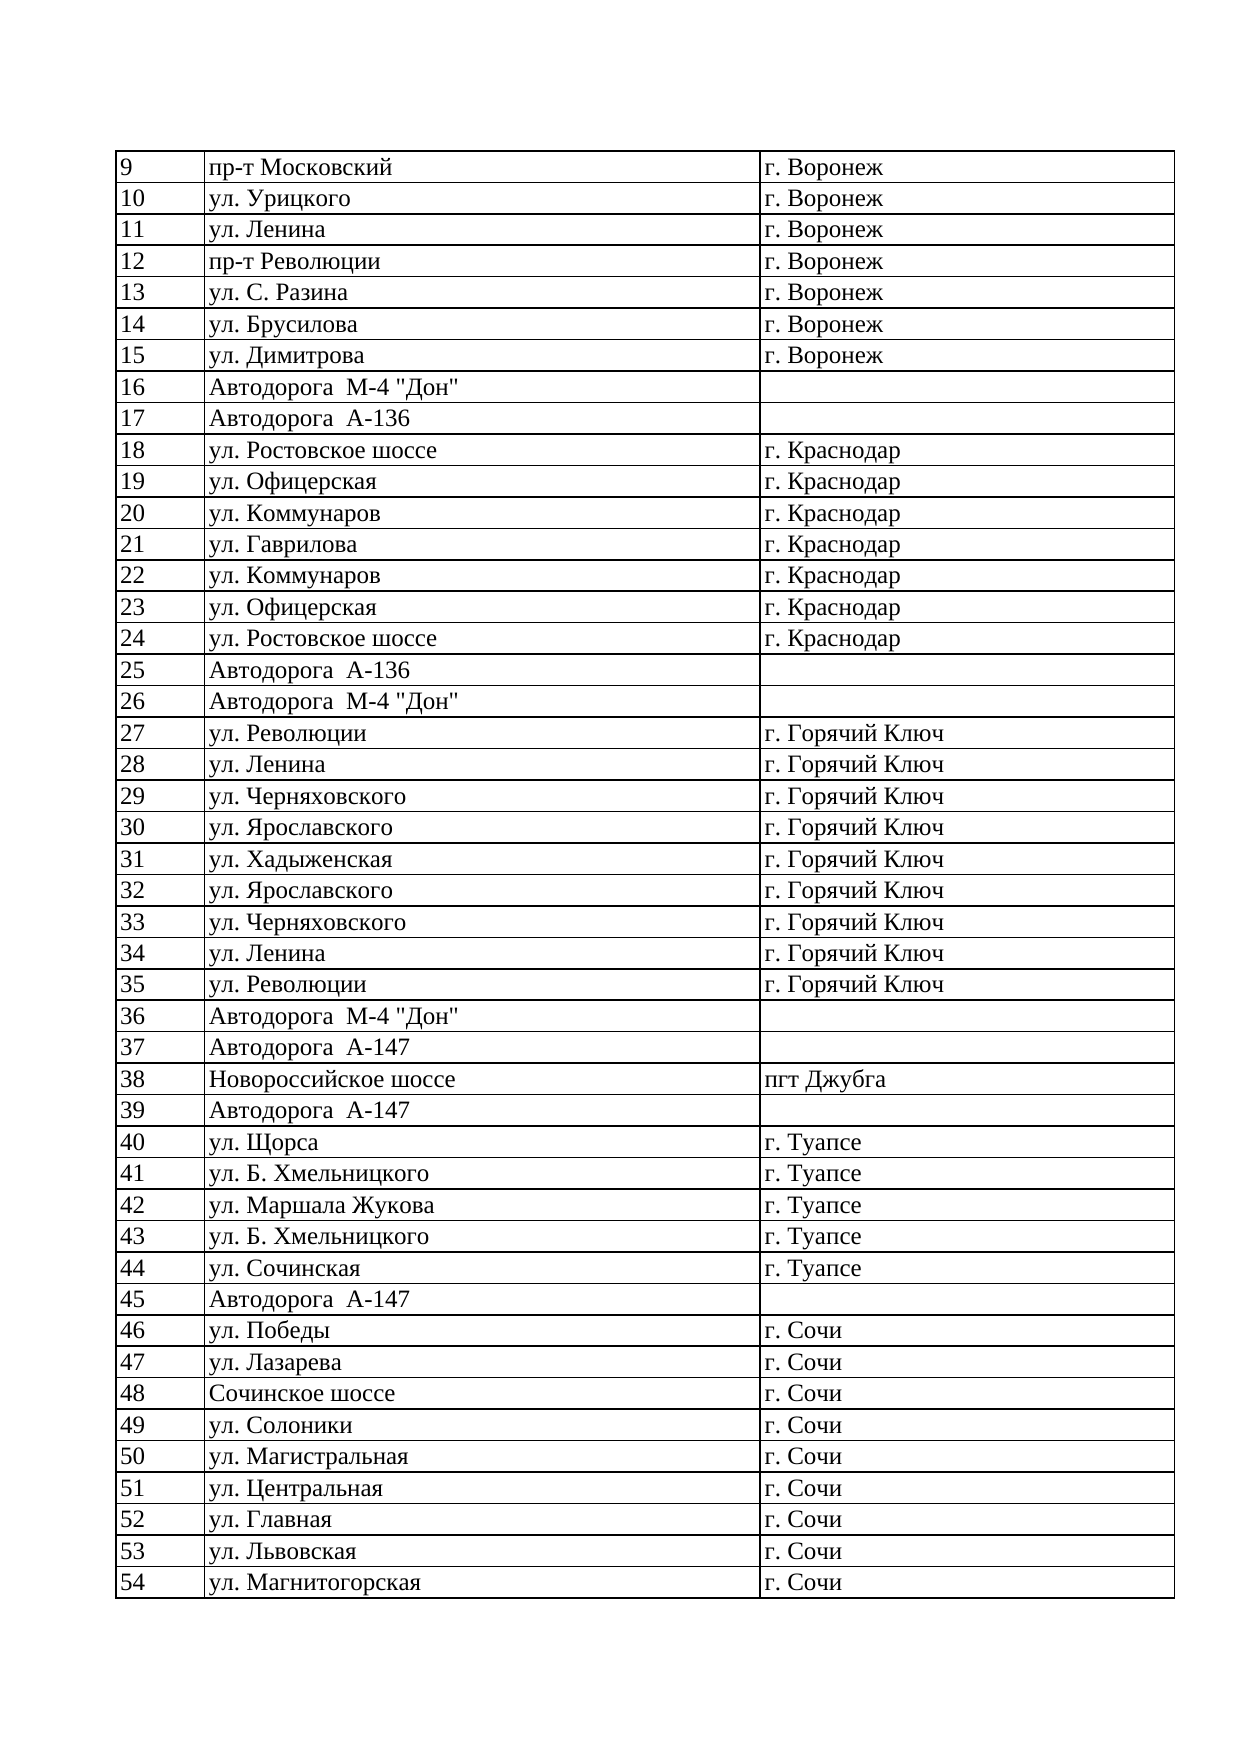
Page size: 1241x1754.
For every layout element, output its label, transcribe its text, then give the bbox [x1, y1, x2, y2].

table_cell ул. Революции [205, 970, 759, 999]
table_cell г. Воронеж [761, 340, 1174, 370]
table_cell 46 [117, 1316, 204, 1345]
table_cell г. Краснодар [761, 592, 1174, 622]
table_cell ул. Ленина [205, 749, 759, 779]
table_cell 31 [117, 844, 204, 873]
table_cell 12 [117, 246, 204, 276]
table_cell Автодорога А-147 [205, 1095, 759, 1125]
table_cell Автодорога А-147 [205, 1032, 759, 1062]
table_cell ул. Димитрова [205, 340, 759, 370]
table_cell 51 [117, 1473, 204, 1503]
table_cell [761, 686, 1174, 716]
table_cell 26 [117, 686, 204, 716]
table_cell 48 [117, 1378, 204, 1408]
table_cell 49 [117, 1410, 204, 1440]
table_cell г. Сочи [761, 1378, 1174, 1408]
table_cell 24 [117, 623, 204, 653]
table_cell [761, 372, 1174, 402]
table_cell Новороссийское шоссе [205, 1064, 759, 1094]
table_cell ул. Главная [205, 1504, 759, 1534]
table_cell 39 [117, 1095, 204, 1125]
table_cell ул. Ленина [205, 215, 759, 244]
table_cell Автодорога А-136 [205, 655, 759, 685]
table_cell г. Сочи [761, 1567, 1174, 1597]
table_cell 30 [117, 812, 204, 842]
table_cell ул. Революции [205, 718, 759, 748]
table_cell г. Сочи [761, 1410, 1174, 1440]
table_cell [761, 1284, 1174, 1314]
table_cell 32 [117, 875, 204, 905]
table_cell 22 [117, 561, 204, 590]
table_cell [761, 1032, 1174, 1062]
table_cell 21 [117, 529, 204, 559]
table_cell г. Сочи [761, 1316, 1174, 1345]
table_cell г. Горячий Ключ [761, 718, 1174, 748]
table_cell 35 [117, 970, 204, 999]
table_cell ул. Урицкого [205, 183, 759, 213]
table_cell г. Сочи [761, 1347, 1174, 1377]
table_cell г. Туапсе [761, 1221, 1174, 1251]
table_cell 45 [117, 1284, 204, 1314]
table_cell ул. Ярославского [205, 812, 759, 842]
table_cell г. Краснодар [761, 435, 1174, 464]
table_cell ул. С. Разина [205, 277, 759, 307]
table_cell ул. Ростовское шоссе [205, 623, 759, 653]
table_cell ул. Центральная [205, 1473, 759, 1503]
table_cell 34 [117, 938, 204, 968]
table_cell г. Горячий Ключ [761, 938, 1174, 968]
table_cell г. Туапсе [761, 1253, 1174, 1282]
table_cell ул. Ярославского [205, 875, 759, 905]
table_cell ул. Победы [205, 1316, 759, 1345]
table_cell 28 [117, 749, 204, 779]
table_cell 16 [117, 372, 204, 402]
table_cell 37 [117, 1032, 204, 1062]
table_cell Автодорога А-147 [205, 1284, 759, 1314]
table_cell 18 [117, 435, 204, 464]
table_cell ул. Магистральная [205, 1441, 759, 1471]
table_cell пр-т Революции [205, 246, 759, 276]
table_cell г. Краснодар [761, 466, 1174, 496]
table_cell 33 [117, 907, 204, 936]
table_cell ул. Б. Хмельницкого [205, 1221, 759, 1251]
table_cell ул. Сочинская [205, 1253, 759, 1282]
table_cell 50 [117, 1441, 204, 1471]
table_cell [761, 655, 1174, 685]
table_cell г. Горячий Ключ [761, 749, 1174, 779]
table_cell ул. Черняховского [205, 781, 759, 811]
table_cell 40 [117, 1127, 204, 1157]
table_cell пгт Джубга [761, 1064, 1174, 1094]
table_cell 47 [117, 1347, 204, 1377]
table_cell пр-т Московский [205, 152, 759, 181]
table_cell [761, 1095, 1174, 1125]
table_cell г. Горячий Ключ [761, 781, 1174, 811]
table_cell г. Краснодар [761, 529, 1174, 559]
table_cell ул. Офицерская [205, 466, 759, 496]
table_cell г. Сочи [761, 1504, 1174, 1534]
table_cell г. Сочи [761, 1536, 1174, 1566]
table_cell ул. Брусилова [205, 309, 759, 339]
table_cell 44 [117, 1253, 204, 1282]
table_cell 19 [117, 466, 204, 496]
table_cell 53 [117, 1536, 204, 1566]
table_cell 14 [117, 309, 204, 339]
table_cell ул. Б. Хмельницкого [205, 1158, 759, 1188]
table_cell 36 [117, 1001, 204, 1031]
table_cell ул. Львовская [205, 1536, 759, 1566]
table_cell Сочинское шоссе [205, 1378, 759, 1408]
table_cell г. Воронеж [761, 152, 1174, 181]
table_cell ул. Хадыженская [205, 844, 759, 873]
table_cell 15 [117, 340, 204, 370]
table_cell 25 [117, 655, 204, 685]
table_cell г. Горячий Ключ [761, 844, 1174, 873]
table_cell г. Сочи [761, 1473, 1174, 1503]
table_cell ул. Щорса [205, 1127, 759, 1157]
table_cell Автодорога М-4 "Дон" [205, 1001, 759, 1031]
table_cell г. Краснодар [761, 623, 1174, 653]
table_cell г. Воронеж [761, 277, 1174, 307]
table_cell ул. Ленина [205, 938, 759, 968]
table_cell г. Воронеж [761, 309, 1174, 339]
table_cell 23 [117, 592, 204, 622]
table_cell ул. Маршала Жукова [205, 1190, 759, 1219]
table_cell 29 [117, 781, 204, 811]
table_cell 41 [117, 1158, 204, 1188]
table_cell ул. Коммунаров [205, 498, 759, 527]
table_cell Автодорога А-136 [205, 403, 759, 433]
table_cell 52 [117, 1504, 204, 1534]
table_cell ул. Коммунаров [205, 561, 759, 590]
table_cell г. Туапсе [761, 1127, 1174, 1157]
table_cell г. Сочи [761, 1441, 1174, 1471]
table_cell 10 [117, 183, 204, 213]
table_cell г. Туапсе [761, 1190, 1174, 1219]
table_cell ул. Гаврилова [205, 529, 759, 559]
table_cell 13 [117, 277, 204, 307]
table_cell 20 [117, 498, 204, 527]
table_cell г. Воронеж [761, 183, 1174, 213]
table_cell г. Воронеж [761, 215, 1174, 244]
table_cell [761, 1001, 1174, 1031]
table_cell г. Горячий Ключ [761, 907, 1174, 936]
table_cell 9 [117, 152, 204, 181]
table_cell г. Горячий Ключ [761, 970, 1174, 999]
table_cell ул. Магнитогорская [205, 1567, 759, 1597]
table_cell ул. Солоники [205, 1410, 759, 1440]
table_cell г. Краснодар [761, 561, 1174, 590]
table_cell 42 [117, 1190, 204, 1219]
table_cell ул. Черняховского [205, 907, 759, 936]
table_cell г. Туапсе [761, 1158, 1174, 1188]
table_cell 27 [117, 718, 204, 748]
table_cell г. Горячий Ключ [761, 875, 1174, 905]
table_cell Автодорога М-4 "Дон" [205, 686, 759, 716]
table_cell 54 [117, 1567, 204, 1597]
table_cell 38 [117, 1064, 204, 1094]
table_cell г. Краснодар [761, 498, 1174, 527]
table_cell 11 [117, 215, 204, 244]
table_cell Автодорога М-4 "Дон" [205, 372, 759, 402]
table_cell ул. Лазарева [205, 1347, 759, 1377]
table_cell 43 [117, 1221, 204, 1251]
table_cell 17 [117, 403, 204, 433]
table_cell г. Горячий Ключ [761, 812, 1174, 842]
table_cell [761, 403, 1174, 433]
table_cell ул. Офицерская [205, 592, 759, 622]
table_cell ул. Ростовское шоссе [205, 435, 759, 464]
table_cell г. Воронеж [761, 246, 1174, 276]
